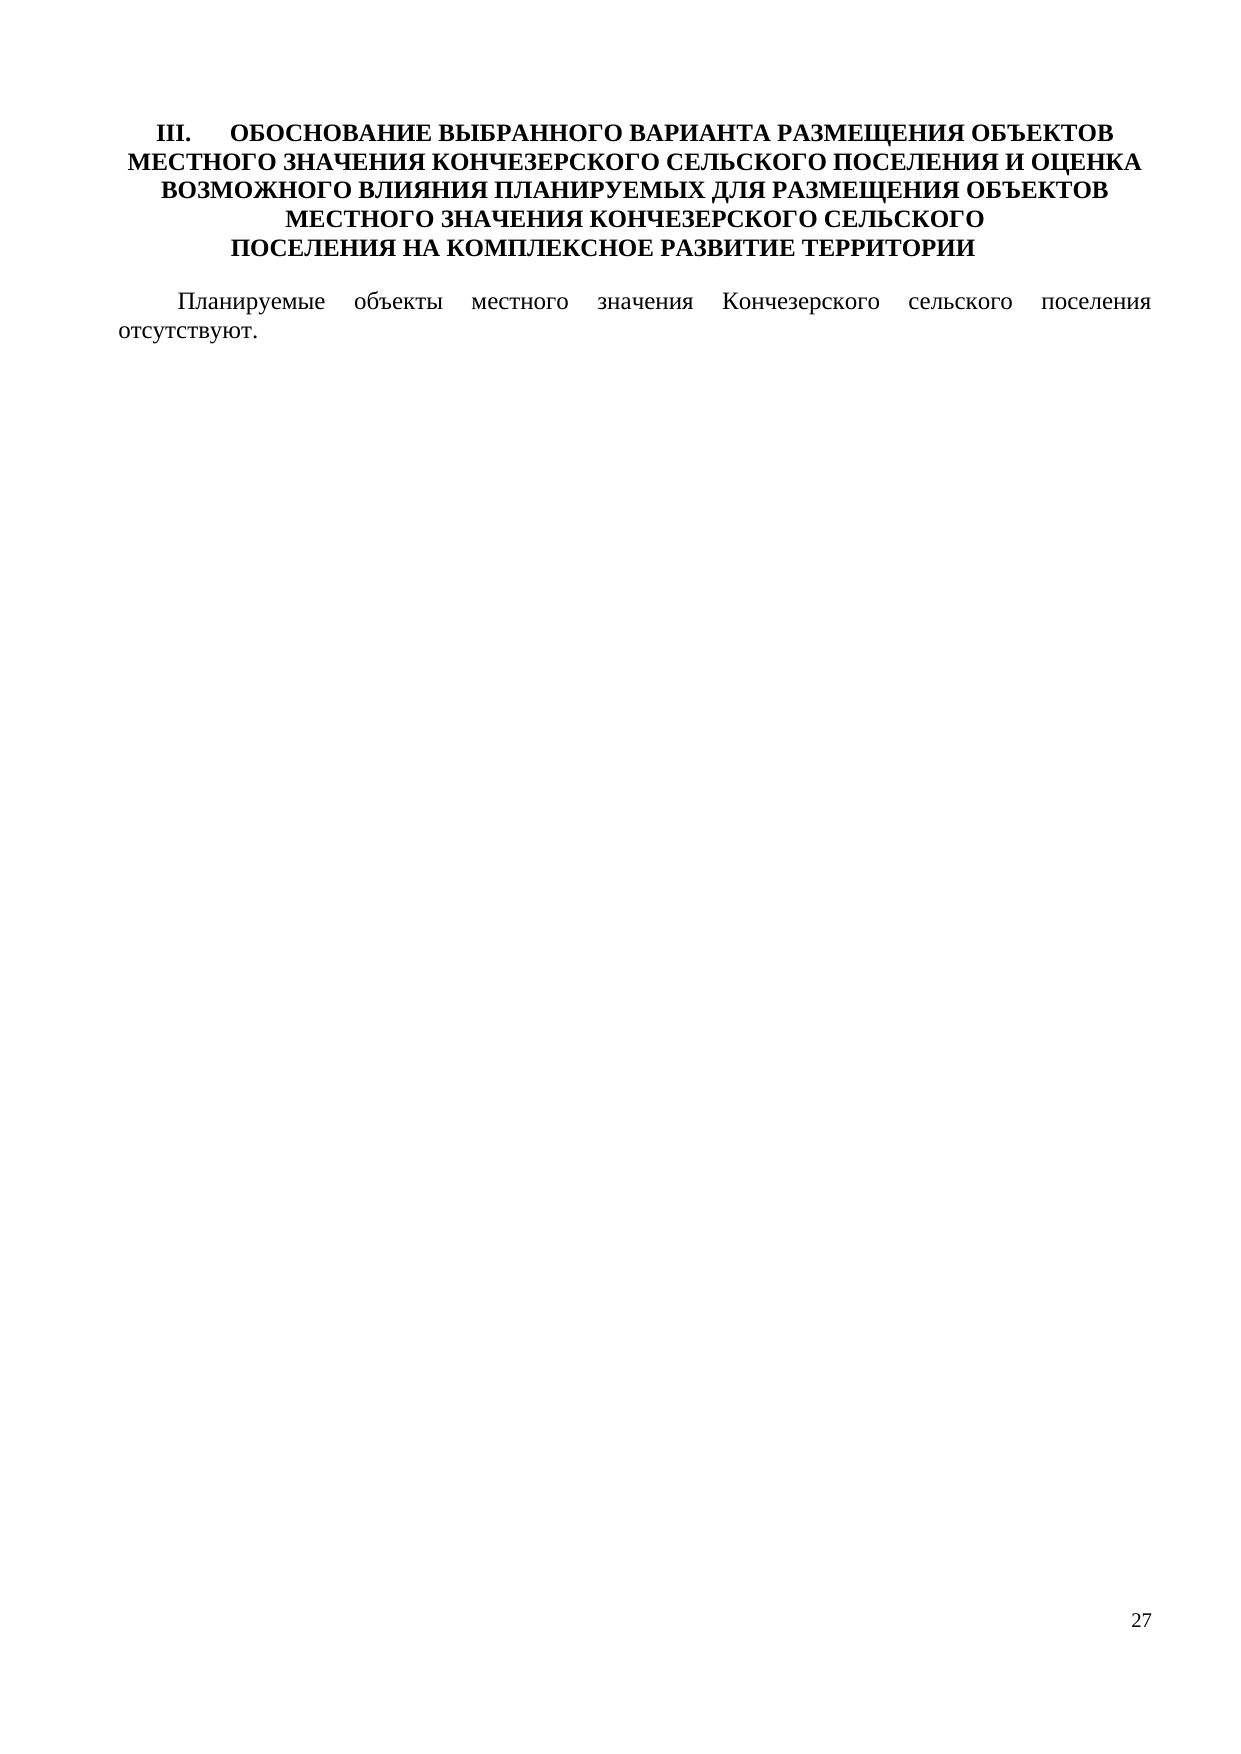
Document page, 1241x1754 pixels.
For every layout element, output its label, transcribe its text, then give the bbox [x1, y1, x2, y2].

subtitle ОБОСНОВАНИЕ ВЫБРАННОГО ВАРИАНТА РАЗМЕЩЕНИЯ ОБЪЕКТОВ МЕСТНОГО ЗНАЧЕНИЯ КОНЧЕЗЕРСКОГО СЕЛЬСКОГО ПОСЕЛЕНИЯ И ОЦЕНКА ВОЗМОЖНОГО ВЛИЯНИЯ ПЛАНИРУЕМЫХ ДЛЯ РАЗМЕЩЕНИЯ ОБЪЕКТОВ МЕСТНОГО ЗНАЧЕНИЯ КОНЧЕЗЕРСКОГО СЕЛЬСКОГО [118, 118, 1152, 233]
text Планируемые объекты местного значения Кончезерского сельского поселения отсутствуют. [118, 286, 1152, 343]
subtitle ПОСЕЛЕНИЯ НА КОМПЛЕКСНОЕ РАЗВИТИЕ ТЕРРИТОРИИ [231, 233, 1152, 262]
